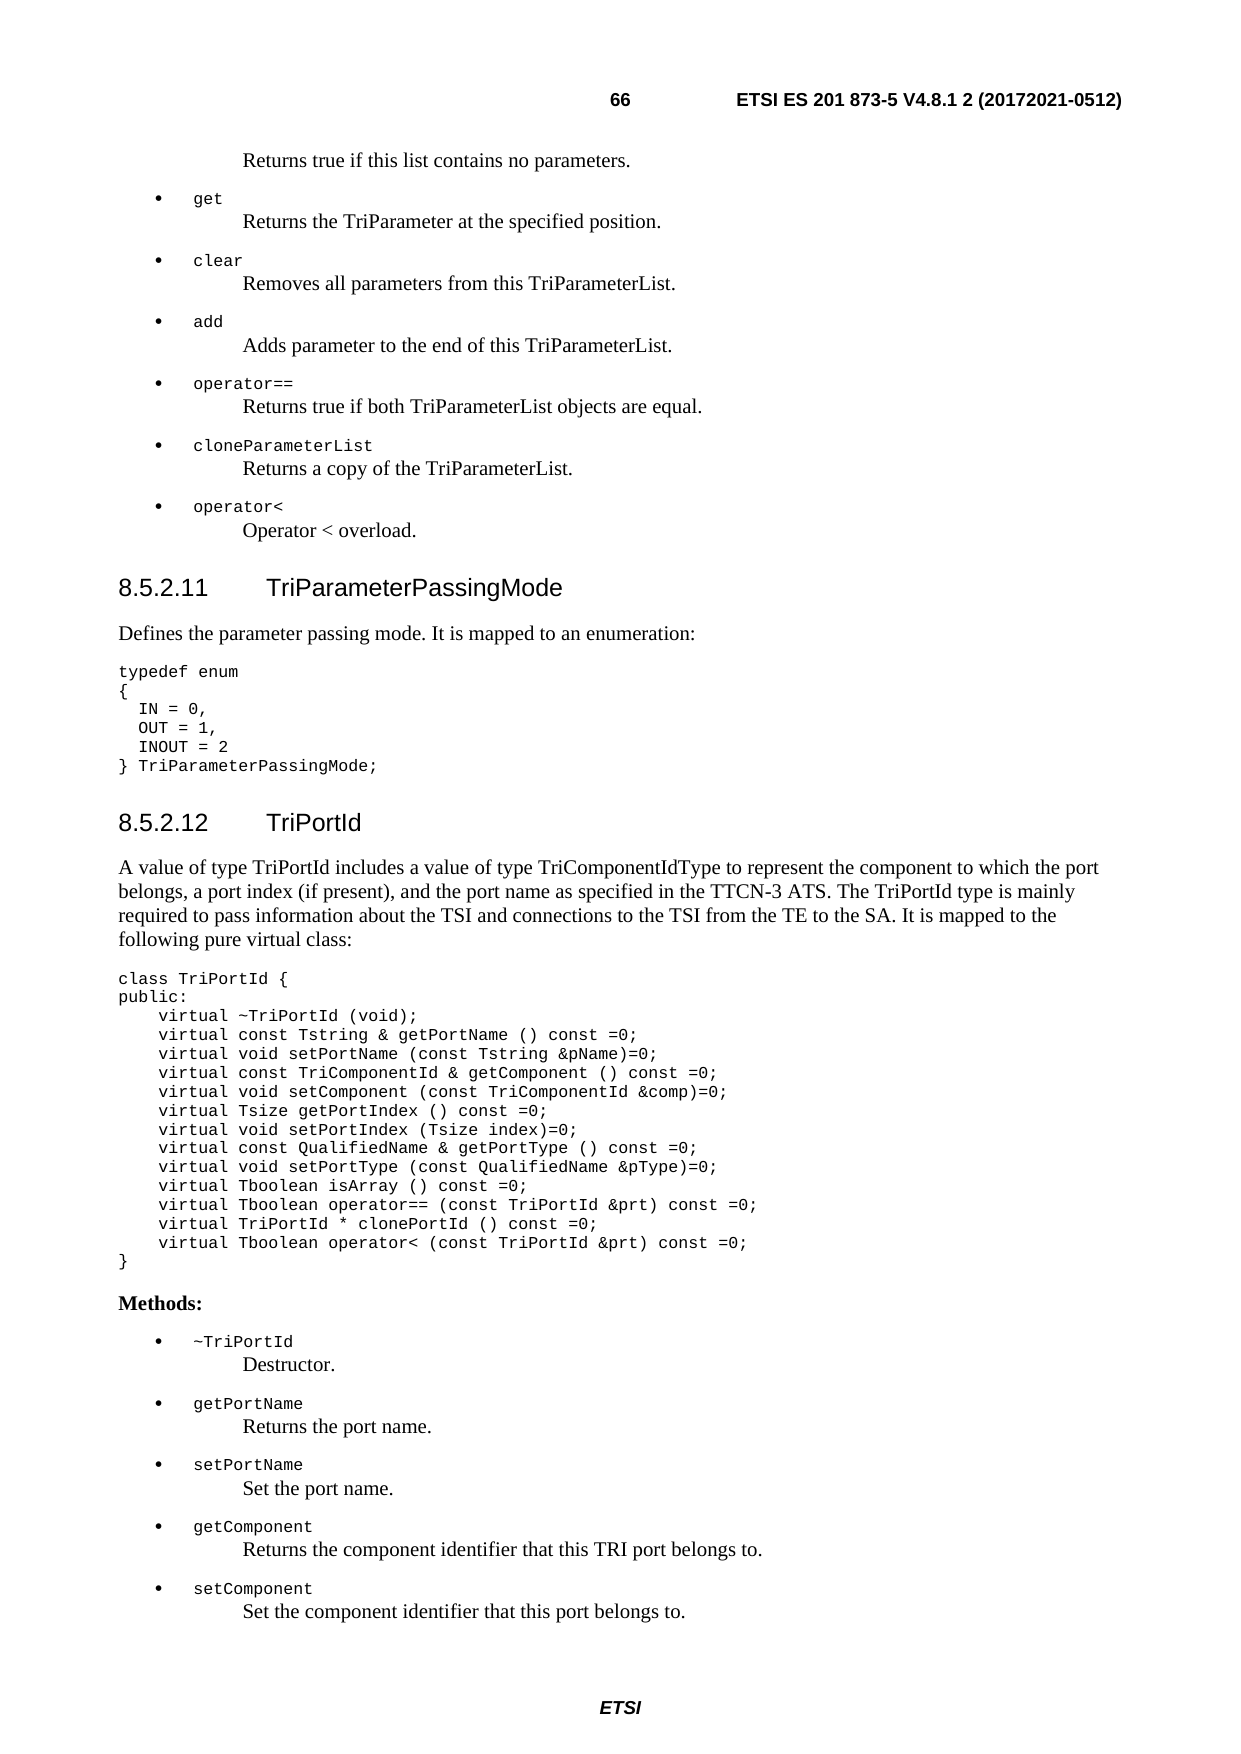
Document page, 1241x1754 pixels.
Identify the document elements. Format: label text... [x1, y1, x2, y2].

list ~TriPortId [156, 1333, 1122, 1352]
text Set the port name. [242, 1476, 1122, 1500]
text virtual Tsize getPortIndex () const =0; [118, 1102, 1122, 1121]
list add [156, 314, 1122, 333]
text virtual Tboolean isArray () const =0; [118, 1178, 1122, 1196]
text Returns the component identifier that this TRI port belongs to. [242, 1537, 1122, 1561]
list setComponent [156, 1580, 1122, 1599]
text Adds parameter to the end of this TriParameterList. [242, 333, 1122, 357]
text Destructor. [242, 1352, 1122, 1376]
text Returns the port name. [242, 1414, 1122, 1438]
text } [118, 1253, 1122, 1272]
text } TriParameterPassingMode; [118, 757, 1122, 776]
list setPortName [156, 1457, 1122, 1476]
text virtual const TriComponentId & getComponent () const =0; [118, 1064, 1122, 1083]
text virtual void setComponent (const TriComponentId &comp)=0; [118, 1083, 1122, 1102]
text Removes all parameters from this TriParameterList. [242, 271, 1122, 295]
text virtual const Tstring & getPortName () const =0; [118, 1027, 1122, 1046]
text Operator < overload. [242, 518, 1122, 542]
text virtual ~TriPortId (void); [118, 1008, 1122, 1027]
list getPortName [156, 1395, 1122, 1414]
text IN = 0, [118, 701, 1122, 720]
text Defines the parameter passing mode. It is mapped to an enumeration: [118, 620, 1122, 644]
text A value of type TriPortId includes a value of type TriComponentIdType to represent the component to which the port belongs, a port index (if present), and the port name as specified in the TTCN-3 ATS. The TriPortId type is mainly required to pass information about the TSI and connections to the TSI from the TE to the SA. It is mapped to the following pure virtual class: [118, 855, 1122, 951]
text Set the component identifier that this port belongs to. [242, 1599, 1122, 1623]
list operator< [156, 499, 1122, 518]
text OUT = 1, [118, 720, 1122, 739]
list getComponent [156, 1518, 1122, 1537]
text virtual Tboolean operator== (const TriPortId &prt) const =0; [118, 1196, 1122, 1215]
text Methods: [118, 1291, 1122, 1315]
list operator== [156, 375, 1122, 394]
text virtual TriPortId * clonePortId () const =0; [118, 1215, 1122, 1234]
text Returns the TriParameter at the specified position. [242, 209, 1122, 233]
subtitle 8.5.2.12 TriPortId [118, 808, 1122, 836]
text public: [118, 989, 1122, 1008]
text INOUT = 2 [118, 739, 1122, 757]
text { [118, 682, 1122, 701]
list get [156, 190, 1122, 209]
list cloneParameterList [156, 437, 1122, 456]
text virtual const QualifiedName & getPortType () const =0; [118, 1140, 1122, 1159]
text virtual void setPortType (const QualifiedName &pType)=0; [118, 1159, 1122, 1178]
text Returns a copy of the TriParameterList. [242, 456, 1122, 480]
text virtual Tboolean operator< (const TriPortId &prt) const =0; [118, 1234, 1122, 1253]
text typedef enum [118, 663, 1122, 682]
text virtual void setPortName (const Tstring &pName)=0; [118, 1046, 1122, 1064]
text Returns true if both TriParameterList objects are equal. [242, 394, 1122, 418]
text class TriPortId { [118, 970, 1122, 989]
list clear [156, 252, 1122, 271]
subtitle 8.5.2.11 TriParameterPassingMode [118, 573, 1122, 602]
text virtual void setPortIndex (Tsize index)=0; [118, 1121, 1122, 1140]
text Returns true if this list contains no parameters. [242, 148, 1122, 172]
